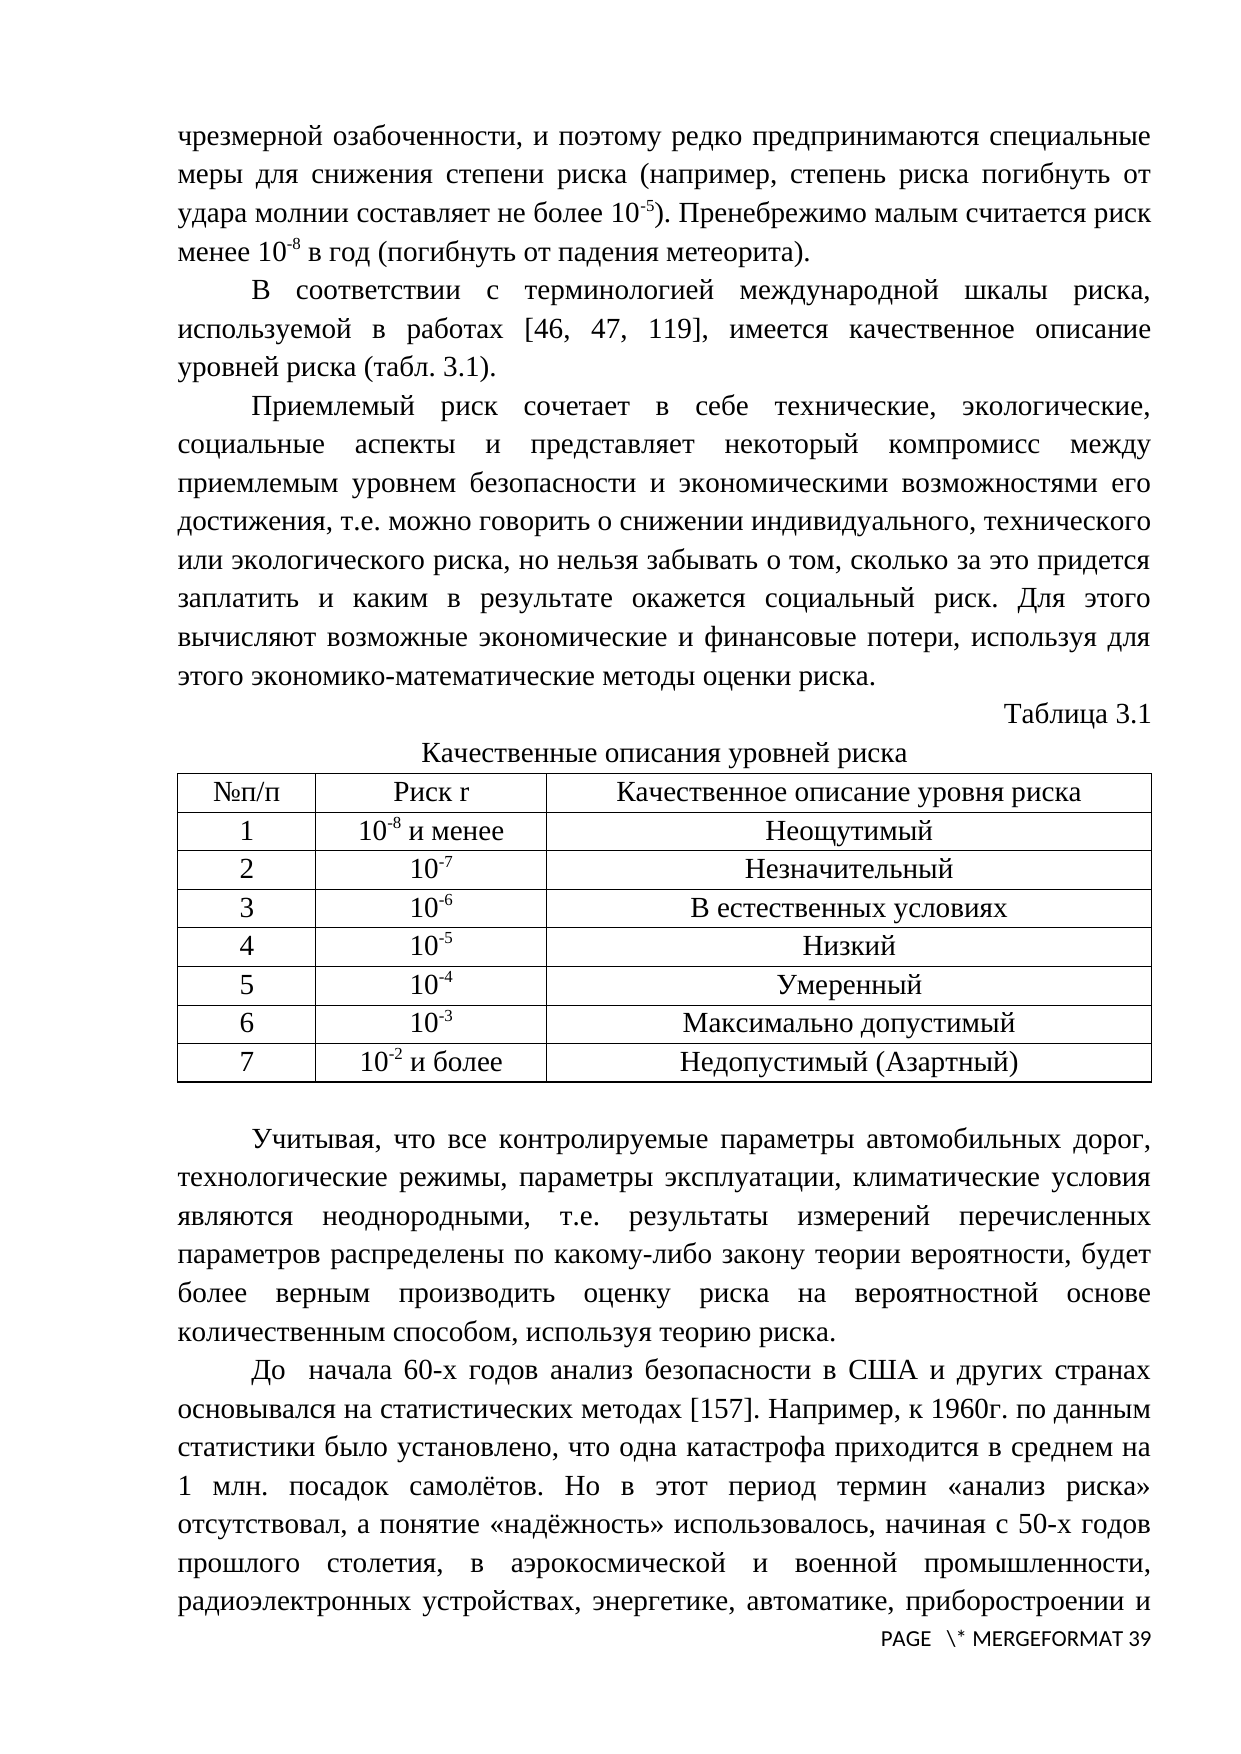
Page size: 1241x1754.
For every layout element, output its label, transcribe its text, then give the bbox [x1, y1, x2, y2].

table_cell 10-7 [316, 851, 546, 889]
table_cell 7 [178, 1044, 315, 1081]
table_cell 1 [178, 813, 315, 850]
table_cell 5 [178, 967, 315, 1004]
text В соответствии с терминологией международной шкалы риска, используемой в работах [46, 47, 119], имеется качественное описание уровней риска (табл. 3.1). [177, 272, 1152, 383]
table_cell 2 [178, 851, 315, 889]
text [177, 1352, 1152, 1617]
text Учитывая, что все контролируемые параметры автомобильных дорог, технологические режимы, параметры эксплуатации, климатические условия являются неоднородными, т.е. результаты измерений перечисленных параметров распределены по какому-либо закону теории вероятности, будет более верным производить оценку риска на вероятностной основе количественным способом, используя теорию риска. [177, 1121, 1152, 1347]
table_cell 10-5 [316, 928, 546, 966]
table_cell В естественных условиях [547, 890, 1151, 927]
table_header №п/п [178, 774, 315, 812]
table_cell Недопустимый (Азартный) [547, 1044, 1151, 1081]
text Таблица 3.1 [177, 696, 1152, 730]
table_cell 10-3 [316, 1006, 546, 1043]
table_cell 10-6 [316, 890, 546, 927]
table_cell 10-8 и менее [316, 813, 546, 850]
table_cell Максимально допустимый [547, 1006, 1151, 1043]
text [177, 118, 1152, 267]
table_header Качественное описание уровня риска [547, 774, 1151, 812]
text Приемлемый риск сочетает в себе технические, экологические, социальные аспекты и представляет некоторый компромисс между приемлемым уровнем безопасности и экономическими возможностями его достижения, т.е. можно говорить о снижении индивидуального, технического или экологического риска, но нельзя забывать о том, сколько за это придется заплатить и каким в результате окажется социальный риск. Для этого вычисляют возможные экономические и финансовые потери, используя для этого экономико-математические методы оценки риска. [177, 388, 1152, 691]
table_cell Неощутимый [547, 813, 1151, 850]
table_header Риск r [316, 774, 546, 812]
table_cell 10-2 и более [316, 1044, 546, 1081]
table_cell Низкий [547, 928, 1151, 966]
table_cell 6 [178, 1006, 315, 1043]
table_cell 3 [178, 890, 315, 927]
table_cell Незначительный [547, 851, 1151, 889]
table_cell 4 [178, 928, 315, 966]
table_cell 10-4 [316, 967, 546, 1004]
text Качественные описания уровней риска [177, 735, 1152, 768]
table_cell Умеренный [547, 967, 1151, 1004]
